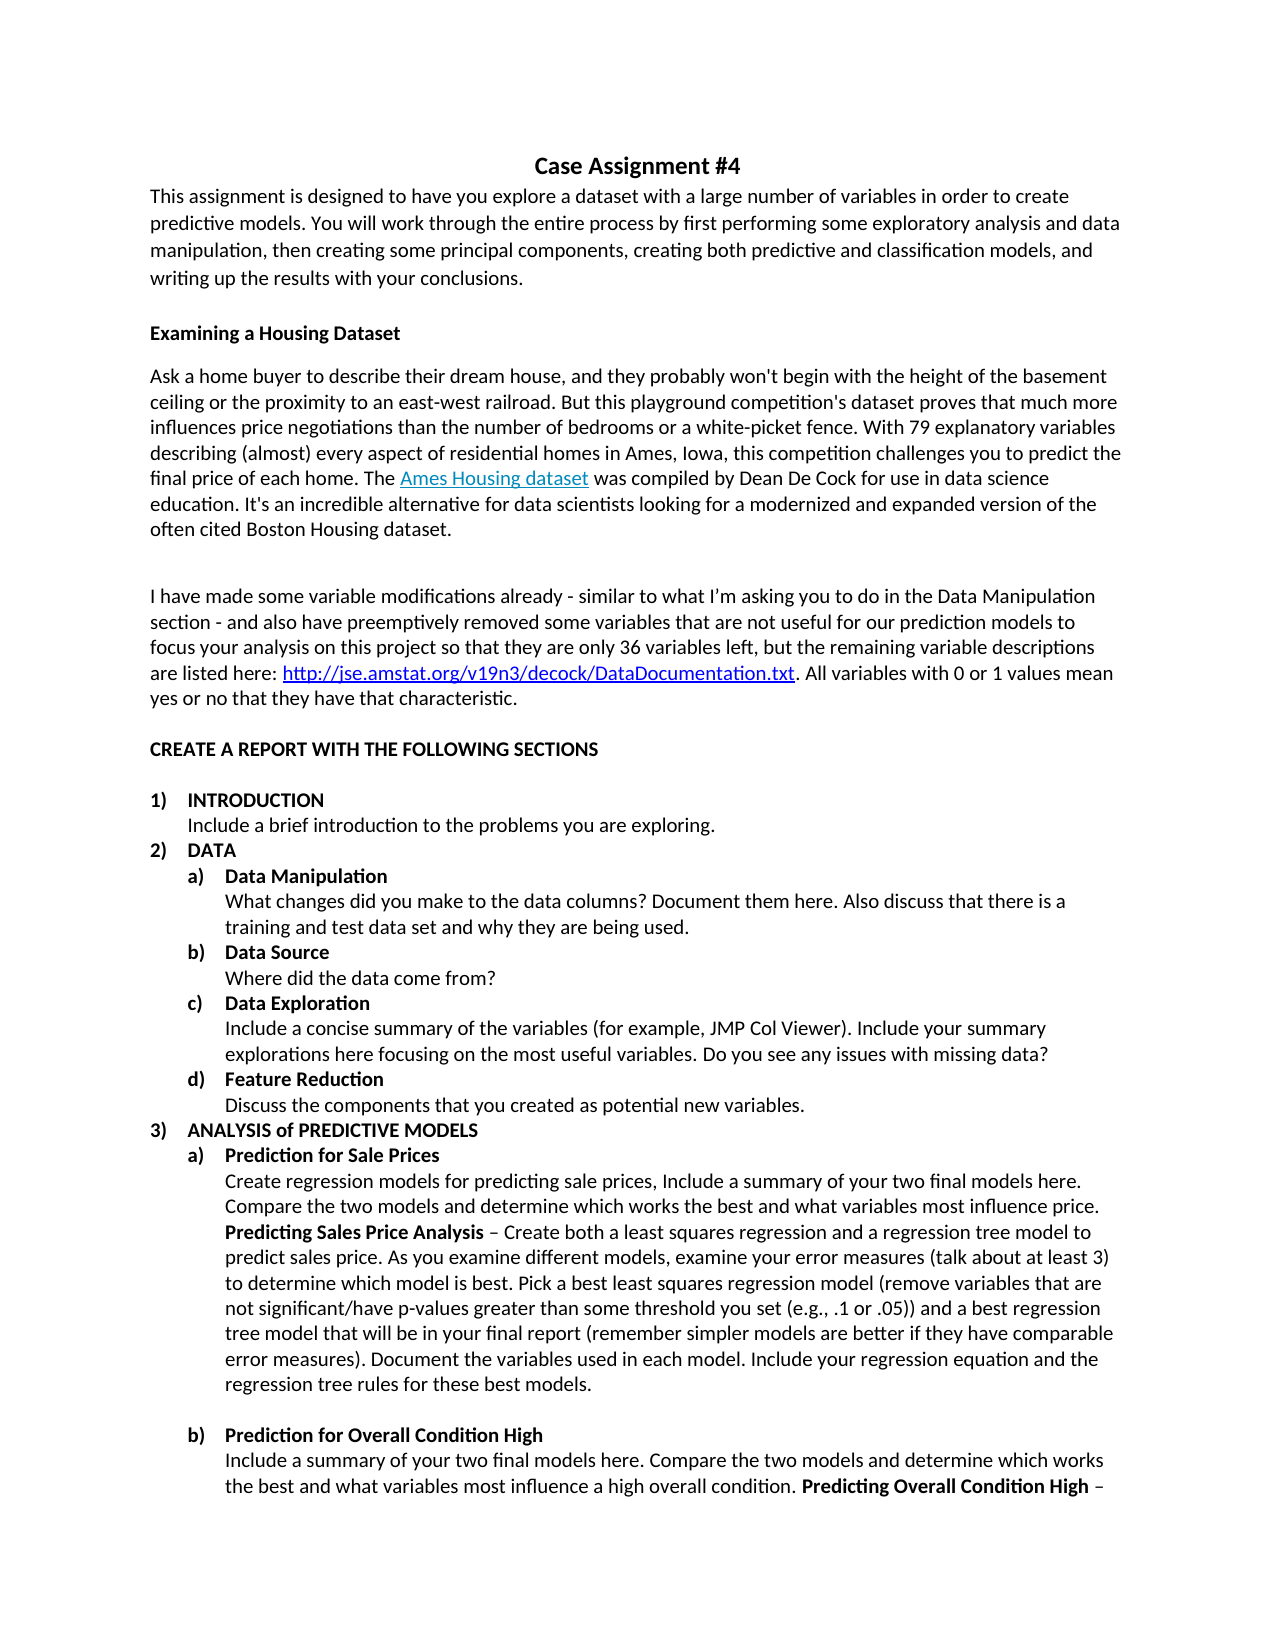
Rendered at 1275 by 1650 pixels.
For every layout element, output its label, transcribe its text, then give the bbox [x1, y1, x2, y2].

text Include a concise summary of the variables (for example, JMP Col Viewer). Include your summary explorations here focusing on the most useful variables. Do you see any issues with missing data? [225, 1016, 1125, 1066]
list Prediction for Overall Condition High [187, 1422, 1125, 1448]
list Data Source [187, 939, 1125, 965]
list INTRODUCTION [150, 787, 1125, 812]
list DATA [150, 838, 1125, 863]
list Include a brief introduction to the problems you are exploring. [187, 812, 1125, 838]
text I have made some variable modifications already - similar to what I’m asking you to do in the Data Manipulation section - and also have preemptively removed some variables that are not useful for our prediction models to focus your analysis on this project so that they are only 36 variables left, but the remaining variable descriptions are listed here: http://jse.amstat.org/v19n3/decock/DataDocumentation.txt. All variables with 0 or 1 values mean yes or no that they have that characteristic. [150, 583, 1125, 711]
list Prediction for Sale Prices [187, 1143, 1125, 1168]
text Examining a Housing Dataset [150, 320, 1125, 345]
list Create regression models for predicting sale prices, Include a summary of your two final models here. Compare the two models and determine which works the best and what variables most influence price. Predicting Sales Price Analysis – Create both a least squares regression and a regression tree model to predict sales price. As you examine different models, examine your error measures (talk about at least 3) to determine which model is best. Pick a best least squares regression model (remove variables that are not significant/have p-values greater than some threshold you set (e.g., .1 or .05)) and a best regression tree model that will be in your final report (remember simpler models are better if they have comparable error measures). Document the variables used in each model. Include your regression equation and the regression tree rules for these best models. [225, 1168, 1125, 1397]
text This assignment is designed to have you explore a dataset with a large number of variables in order to create predictive models. You will work through the entire process by first performing some exploratory analysis and data manipulation, then creating some principal components, creating both predictive and classification models, and writing up the results with your conclusions. [150, 183, 1125, 291]
list Where did the data come from? [225, 965, 1125, 990]
text Case Assignment #4 [150, 150, 1125, 181]
list Discuss the components that you created as potential new variables. [225, 1092, 1125, 1117]
text CREATE A REPORT WITH THE FOLLOWING SECTIONS [150, 736, 1125, 761]
text What changes did you make to the data columns? Document them here. Also discuss that there is a training and test data set and why they are being used. [225, 888, 1125, 939]
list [225, 1448, 1125, 1498]
text Ask a home buyer to describe their dream house, and they probably won't begin with the height of the basement ceiling or the proximity to an east-west railroad. But this playground competition's dataset proves that much more influences price negotiations than the number of bedrooms or a white-picket fence. With 79 explanatory variables describing (almost) every aspect of residential homes in Ames, Iowa, this competition challenges you to predict the final price of each home. The Ames Housing dataset was compiled by Dean De Cock for use in data science education. It's an incredible alternative for data scientists looking for a modernized and expanded version of the often cited Boston Housing dataset. [150, 364, 1125, 542]
list Data Exploration [187, 990, 1125, 1016]
list ANALYSIS of PREDICTIVE MODELS [150, 1117, 1125, 1143]
list Data Manipulation [187, 863, 1125, 888]
list Feature Reduction [187, 1066, 1125, 1092]
